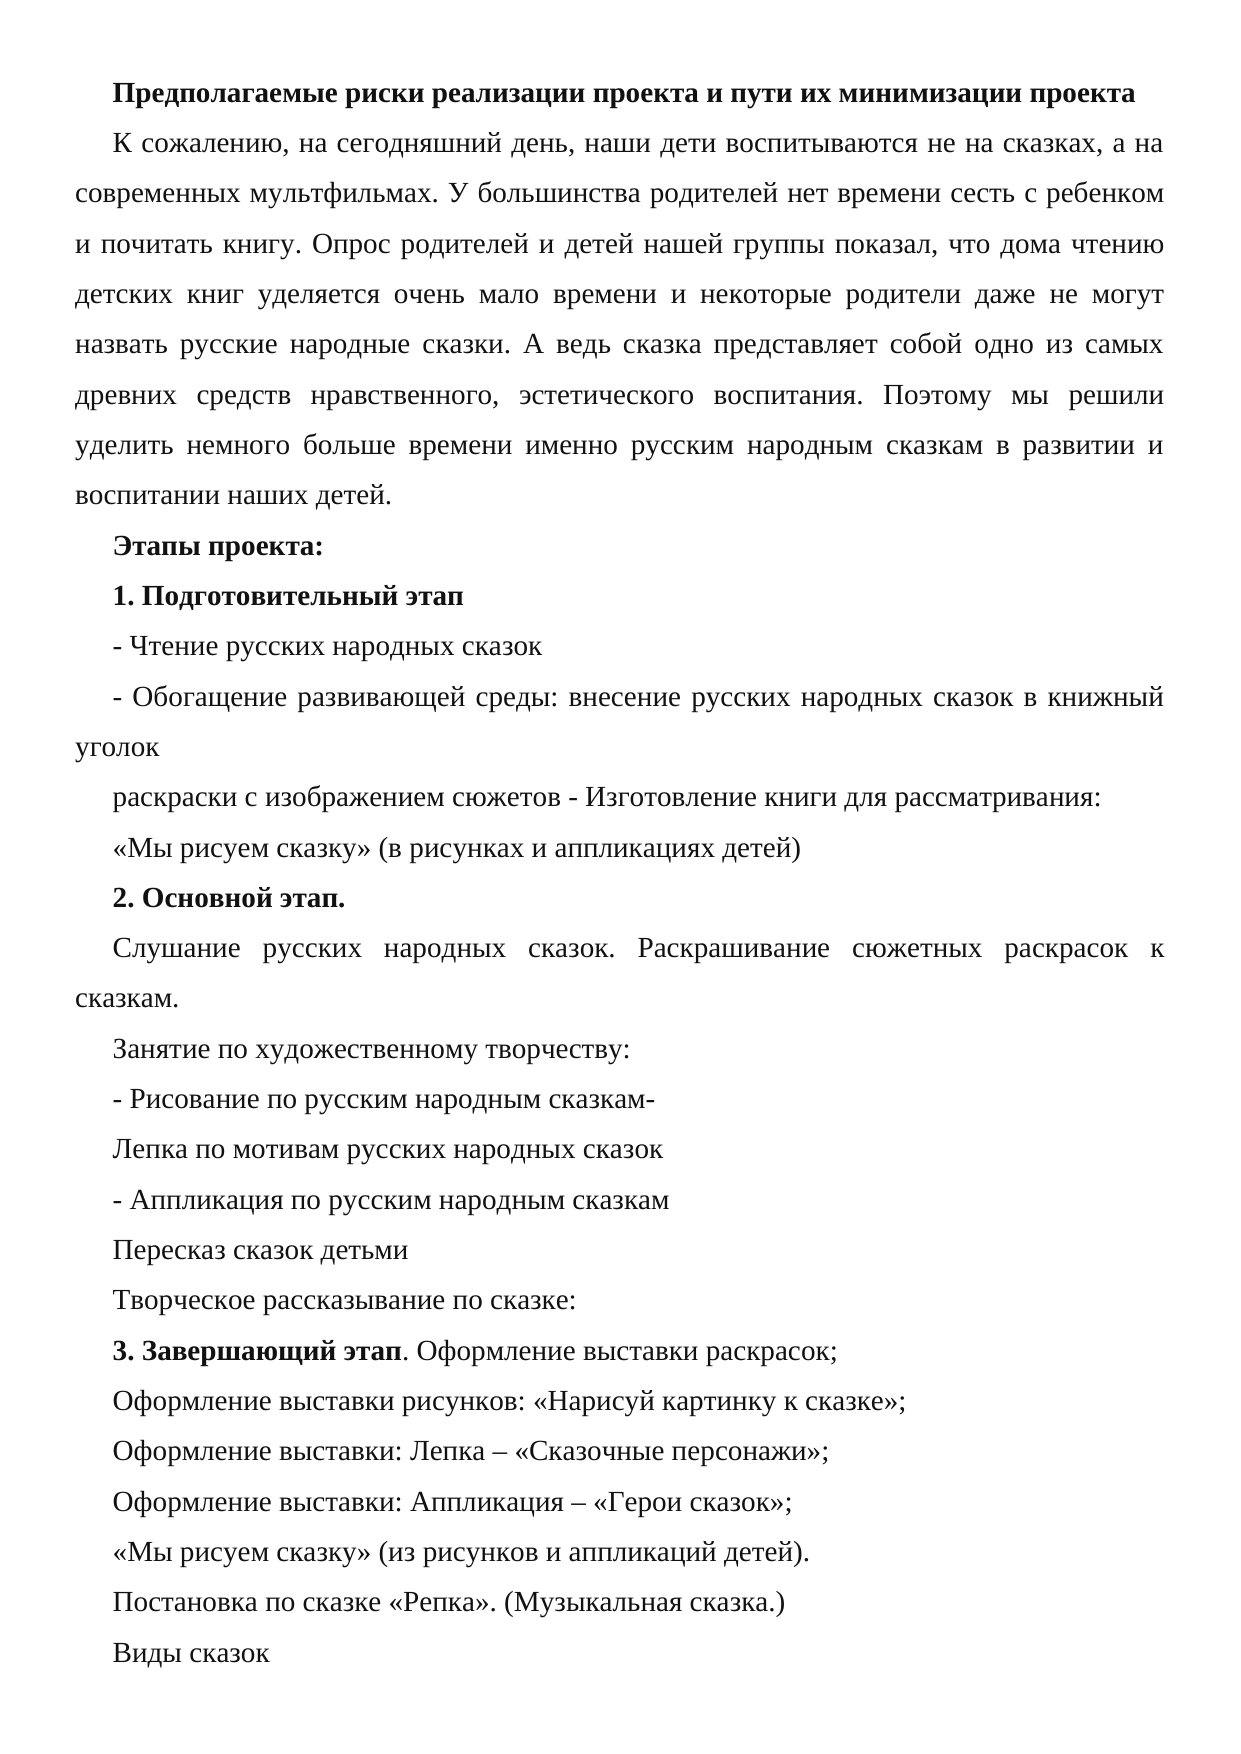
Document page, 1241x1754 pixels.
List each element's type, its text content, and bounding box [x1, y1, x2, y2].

text - Рисование по русским народным сказкам- [75, 1081, 1165, 1115]
text Слушание русских народных сказок. Раскрашивание сюжетных раскрасок к сказкам. [75, 930, 1165, 1014]
text Занятие по художественному творчеству: [75, 1031, 1165, 1064]
text Пересказ сказок детьми [75, 1232, 1165, 1266]
text Оформление выставки: Лепка – «Сказочные персонажи»; [75, 1433, 1165, 1467]
text Оформление выставки: Аппликация – «Герои сказок»; [75, 1484, 1165, 1517]
text 2. Основной этап. [75, 880, 1165, 913]
text «Мы рисуем сказку» (из рисунков и аппликаций детей). [75, 1534, 1165, 1568]
text Творческое рассказывание по сказке: [75, 1282, 1165, 1316]
text Виды сказок [75, 1635, 1165, 1668]
text раскраски с изображением сюжетов - Изготовление книги для рассматривания: [75, 779, 1165, 813]
text Оформление выставки рисунков: «Нарисуй картинку к сказке»; [75, 1383, 1165, 1417]
text - Аппликация по русским народным сказкам [75, 1182, 1165, 1215]
text Постановка по сказке «Репка». (Музыкальная сказка.) [75, 1584, 1165, 1618]
text «Мы рисуем сказку» (в рисунках и аппликациях детей) [75, 830, 1165, 863]
text 1. Подготовительный этап [75, 578, 1165, 612]
text 3. Завершающий этап. Оформление выставки раскрасок; [75, 1333, 1165, 1366]
text К сожалению, на сегодняшний день, наши дети воспитываются не на сказках, а на современных мультфильмах. У большинства родителей нет времени сесть с ребенком и почитать книгу. Опрос родителей и детей нашей группы показал, что дома чтению детских книг уделяется очень мало времени и некоторые родители даже не могут назвать русские народные сказки. А ведь сказка представляет собой одно из самых древних средств нравственного, эстетического воспитания. Поэтому мы решили уделить немного больше времени именно русским народным сказкам в развитии и воспитании наших детей. [75, 125, 1165, 511]
text Предполагаемые риски реализации проекта и пути их минимизации проекта [75, 75, 1165, 108]
text Этапы проекта: [75, 528, 1165, 561]
text - Обогащение развивающей среды: внесение русских народных сказок в книжный уголок [75, 679, 1165, 763]
text Лепка по мотивам русских народных сказок [75, 1132, 1165, 1165]
text - Чтение русских народных сказок [75, 628, 1165, 662]
